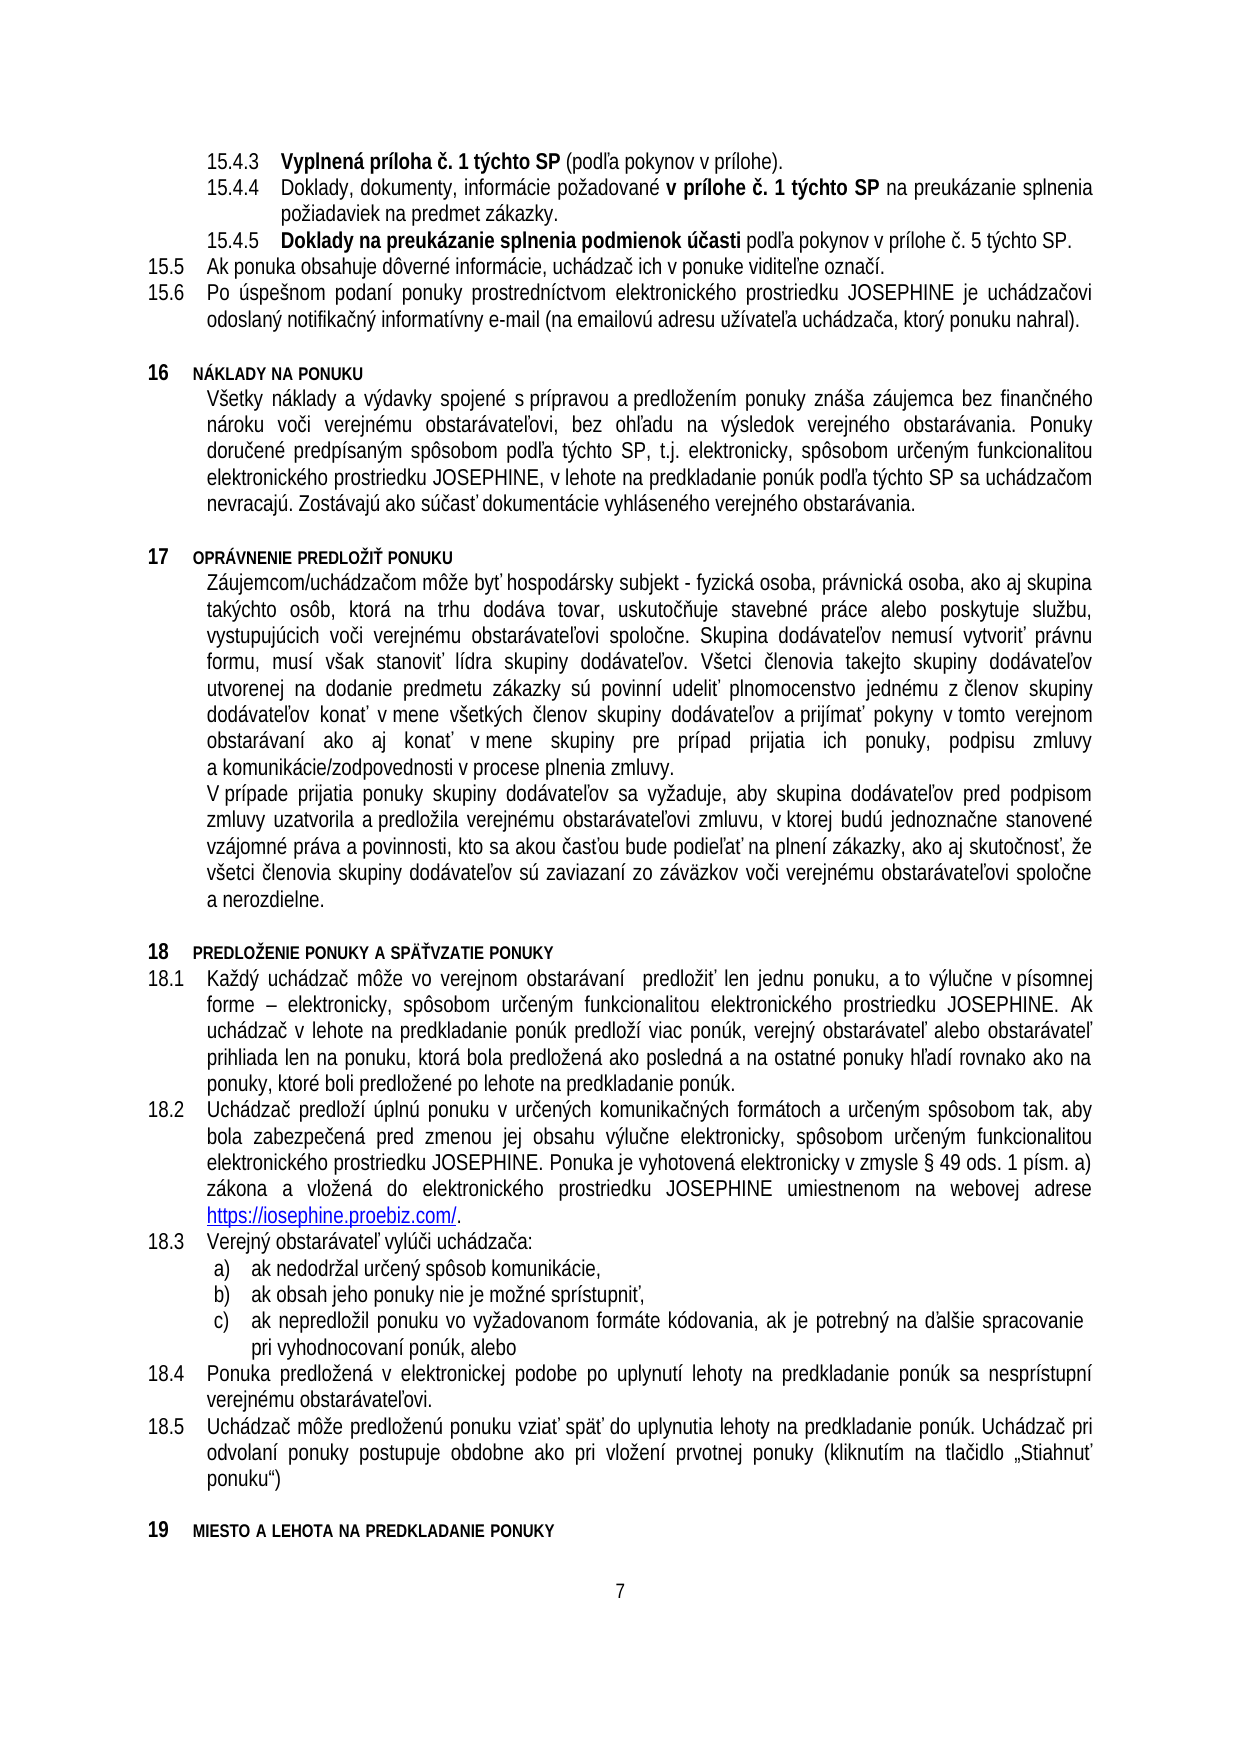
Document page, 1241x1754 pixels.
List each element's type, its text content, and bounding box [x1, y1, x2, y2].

subtitle miesto a lehota na predkladanie ponuky [148, 1516, 1093, 1542]
subtitle náklady na ponuku [148, 358, 1093, 385]
list Ponuka predložená v elektronickej podobe po uplynutí lehoty na predkladanie ponúk sa nesprístupní verejnému obstarávateľovi. [148, 1360, 1093, 1413]
text Všetky náklady a výdavky spojené s prípravou a predložením ponuky znáša záujemca bez finančného nároku voči verejnému obstarávateľovi, bez ohľadu na výsledok verejného obstarávania. Ponuky doručené predpísaným spôsobom podľa týchto SP, t.j. elektronicky, spôsobom určeným funkcionalitou elektronického prostriedku JOSEPHINE, v lehote na predkladanie ponúk podľa týchto SP sa uchádzačom nevracajú. Zostávajú ako súčasť dokumentácie vyhláseného verejného obstarávania. [207, 385, 1093, 517]
list ak obsah jeho ponuky nie je možné sprístupniť, [213, 1281, 1093, 1307]
subtitle predloženie ponuky a späťvzatie ponuky [148, 938, 1093, 964]
list Po úspešnom podaní ponuky prostredníctvom elektronického prostriedku JOSEPHINE je uchádzačovi odoslaný notifikačný informatívny e-mail (na emailovú adresu užívateľa uchádzača, ktorý ponuku nahral). [148, 279, 1093, 332]
list Uchádzač môže predloženú ponuku vziať späť do uplynutia lehoty na predkladanie ponúk. Uchádzač pri odvolaní ponuky postupuje obdobne ako pri vložení prvotnej ponuky (kliknutím na tlačidlo „Stiahnuť ponuku“) [148, 1413, 1093, 1492]
list Doklady, dokumenty, informácie požadované v prílohe č. 1 týchto SP na preukázanie splnenia požiadaviek na predmet zákazky. [207, 174, 1093, 227]
list ak nedodržal určený spôsob komunikácie, [213, 1254, 1093, 1281]
text V prípade prijatia ponuky skupiny dodávateľov sa vyžaduje, aby skupina dodávateľov pred podpisom zmluvy uzatvorila a predložila verejnému obstarávateľovi zmluvu, v ktorej budú jednoznačne stanovené vzájomné práva a povinnosti, kto sa akou časťou bude podieľať na plnení zákazky, ako aj skutočnosť, že všetci členovia skupiny dodávateľov sú zaviazaní zo záväzkov voči verejnému obstarávateľovi spoločne a nerozdielne. [207, 780, 1093, 912]
list Vyplnená príloha č. 1 týchto SP (podľa pokynov v prílohe). [207, 148, 1093, 174]
subtitle oprávnenie predložiť ponuku [148, 543, 1093, 569]
list Uchádzač predloží úplnú ponuku v určených komunikačných formátoch a určeným spôsobom tak, aby bola zabezpečená pred zmenou jej obsahu výlučne elektronicky, spôsobom určeným funkcionalitou elektronického prostriedku JOSEPHINE. Ponuka je vyhotovená elektronicky v zmysle § 49 ods. 1 písm. a) zákona a vložená do elektronického prostriedku JOSEPHINE umiestnenom na webovej adrese https://iosephine.proebiz.com/. [148, 1096, 1093, 1228]
list Verejný obstarávateľ vylúči uchádzača: [148, 1228, 1093, 1254]
text Záujemcom/uchádzačom môže byť hospodársky subjekt - fyzická osoba, právnická osoba, ako aj skupina takýchto osôb, ktorá na trhu dodáva tovar, uskutočňuje stavebné práce alebo poskytuje službu, vystupujúcich voči verejnému obstarávateľovi spoločne. Skupina dodávateľov nemusí vytvoriť právnu formu, musí však stanoviť lídra skupiny dodávateľov. Všetci členovia takejto skupiny dodávateľov utvorenej na dodanie predmetu zákazky sú povinní udeliť plnomocenstvo jednému z členov skupiny dodávateľov konať v mene všetkých členov skupiny dodávateľov a prijímať pokyny v tomto verejnom obstarávaní ako aj konať v mene skupiny pre prípad prijatia ich ponuky, podpisu zmluvy a komunikácie/zodpovednosti v procese plnenia zmluvy. [207, 569, 1093, 780]
list Doklady na preukázanie splnenia podmienok účasti podľa pokynov v prílohe č. 5 týchto SP. [207, 227, 1093, 253]
list Každý uchádzač môže vo verejnom obstarávaní predložiť len jednu ponuku, a to výlučne v písomnej forme – elektronicky, spôsobom určeným funkcionalitou elektronického prostriedku JOSEPHINE. Ak uchádzač v lehote na predkladanie ponúk predloží viac ponúk, verejný obstarávateľ alebo obstarávateľ prihliada len na ponuku, ktorá bola predložená ako posledná a na ostatné ponuky hľadí rovnako ako na ponuky, ktoré boli predložené po lehote na predkladanie ponúk. [148, 964, 1093, 1096]
list ak nepredložil ponuku vo vyžadovanom formáte kódovania, ak je potrebný na ďalšie spracovanie pri vyhodnocovaní ponúk, alebo [213, 1307, 1093, 1360]
list Ak ponuka obsahuje dôverné informácie, uchádzač ich v ponuke viditeľne označí. [148, 253, 1093, 279]
